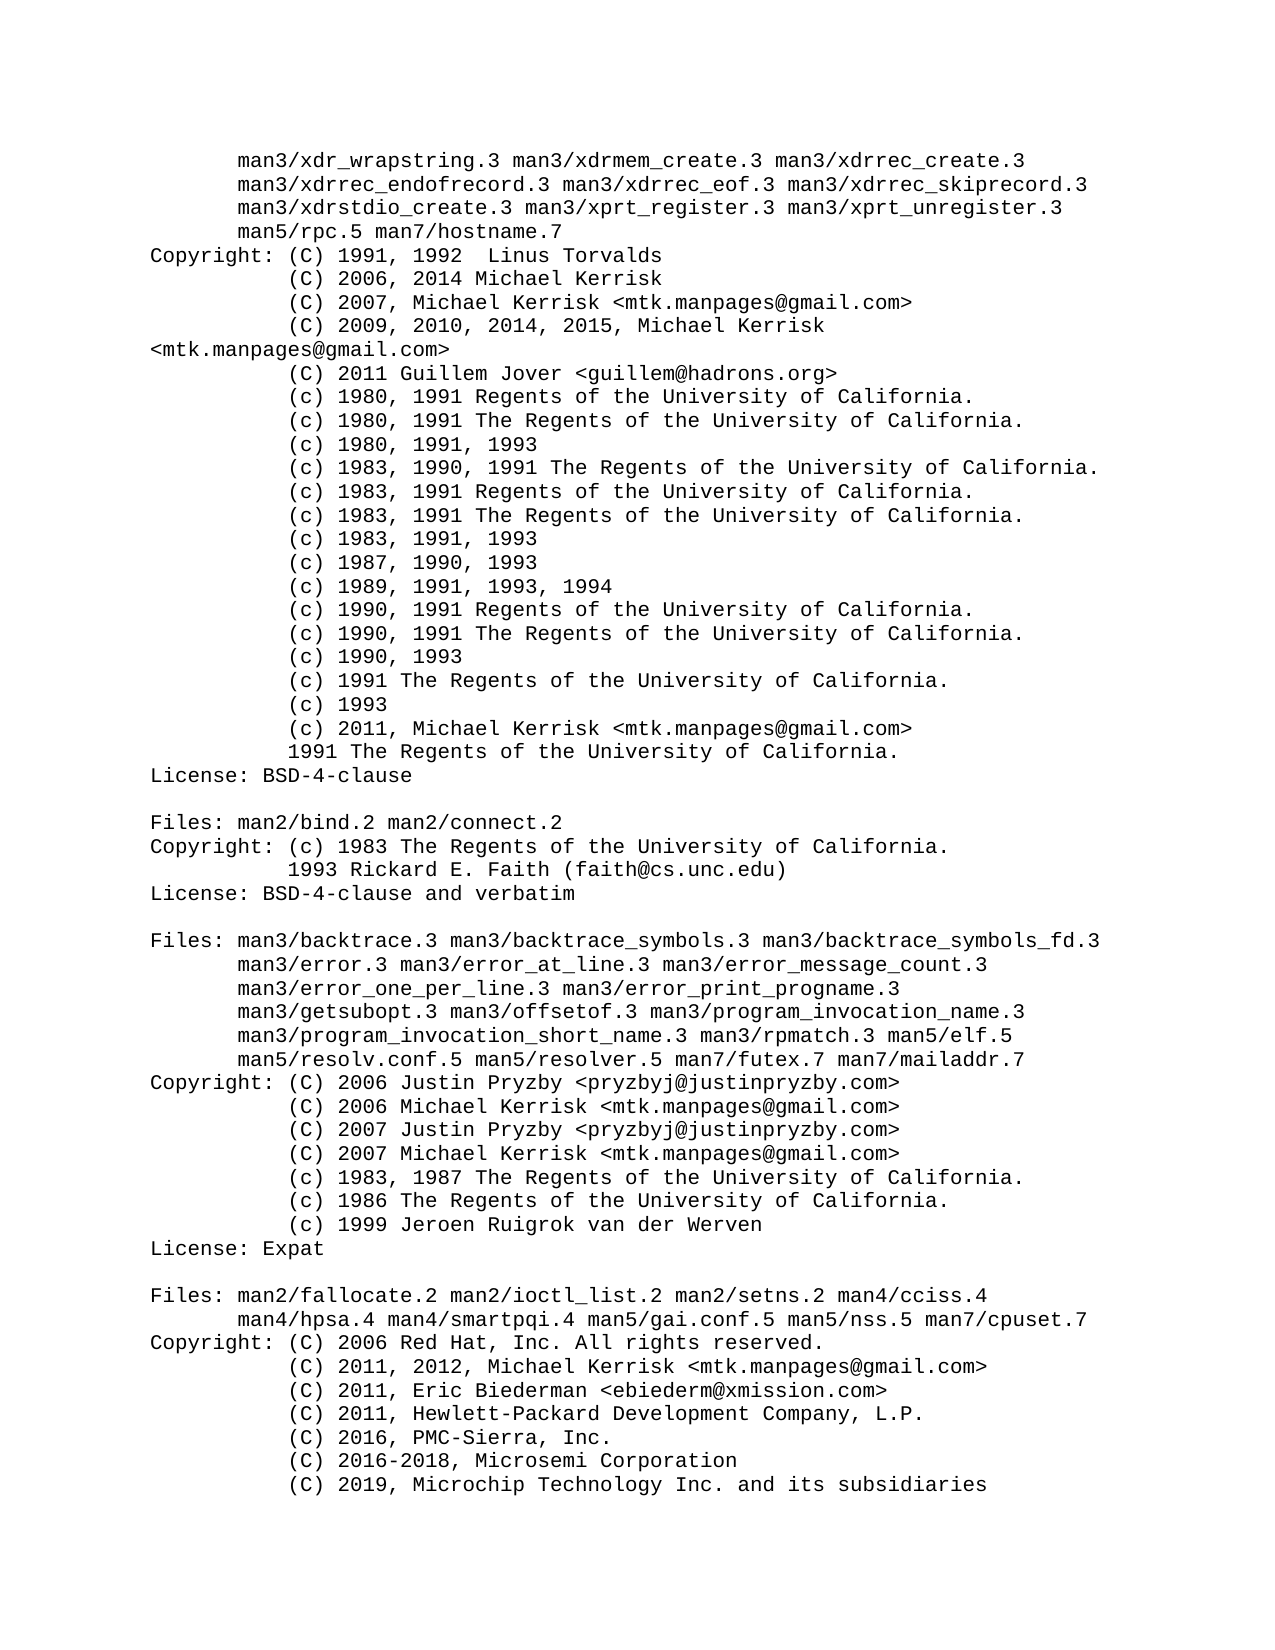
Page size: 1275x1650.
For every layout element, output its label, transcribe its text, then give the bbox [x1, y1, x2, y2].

text Copyright: (c) 1983 The Regents of the University of California. [150, 836, 1125, 859]
text Files: man2/bind.2 man2/connect.2 [150, 812, 1125, 836]
text (C) 2011, Eric Biederman <ebiederm@xmission.com> [150, 1379, 1125, 1403]
text man4/hpsa.4 man4/smartpqi.4 man5/gai.conf.5 man5/nss.5 man7/cpuset.7 [150, 1309, 1125, 1332]
text man3/error.3 man3/error_at_line.3 man3/error_message_count.3 [150, 954, 1125, 978]
text (c) 1990, 1991 Regents of the University of California. [150, 599, 1125, 623]
text (C) 2007 Justin Pryzby <pryzbyj@justinpryzby.com> [150, 1119, 1125, 1143]
text man3/getsubopt.3 man3/offsetof.3 man3/program_invocation_name.3 [150, 1001, 1125, 1025]
text Copyright: (C) 1991, 1992 Linus Torvalds [150, 244, 1125, 268]
text (c) 1980, 1991 The Regents of the University of California. [150, 410, 1125, 434]
text (c) 1980, 1991, 1993 [150, 434, 1125, 457]
text (c) 1989, 1991, 1993, 1994 [150, 576, 1125, 599]
text man3/xdr_wrapstring.3 man3/xdrmem_create.3 man3/xdrrec_create.3 [150, 150, 1125, 174]
text License: BSD-4-clause [150, 765, 1125, 788]
text 1993 Rickard E. Faith (faith@cs.unc.edu) [150, 859, 1125, 883]
text (C) 2009, 2010, 2014, 2015, Michael Kerrisk <mtk.manpages@gmail.com> [150, 316, 1125, 363]
text (c) 1983, 1991 The Regents of the University of California. [150, 505, 1125, 528]
text 1991 The Regents of the University of California. [150, 741, 1125, 765]
text (C) 2011, Hewlett-Packard Development Company, L.P. [150, 1403, 1125, 1427]
text (C) 2006, 2014 Michael Kerrisk [150, 268, 1125, 292]
text (C) 2007 Michael Kerrisk <mtk.manpages@gmail.com> [150, 1143, 1125, 1167]
text (c) 2011, Michael Kerrisk <mtk.manpages@gmail.com> [150, 717, 1125, 741]
text man5/resolv.conf.5 man5/resolver.5 man7/futex.7 man7/mailaddr.7 [150, 1048, 1125, 1072]
text (C) 2011, 2012, Michael Kerrisk <mtk.manpages@gmail.com> [150, 1356, 1125, 1379]
text (c) 1980, 1991 Regents of the University of California. [150, 386, 1125, 410]
text (C) 2011 Guillem Jover <guillem@hadrons.org> [150, 363, 1125, 386]
text man3/xdrstdio_create.3 man3/xprt_register.3 man3/xprt_unregister.3 [150, 197, 1125, 221]
text (C) 2019, Microchip Technology Inc. and its subsidiaries [150, 1474, 1125, 1498]
text (c) 1983, 1991 Regents of the University of California. [150, 481, 1125, 505]
text (C) 2007, Michael Kerrisk <mtk.manpages@gmail.com> [150, 292, 1125, 316]
text (c) 1990, 1991 The Regents of the University of California. [150, 623, 1125, 647]
text Files: man3/backtrace.3 man3/backtrace_symbols.3 man3/backtrace_symbols_fd.3 [150, 930, 1125, 954]
text (C) 2016, PMC-Sierra, Inc. [150, 1427, 1125, 1451]
text (C) 2016-2018, Microsemi Corporation [150, 1451, 1125, 1474]
text (c) 1999 Jeroen Ruigrok van der Werven [150, 1214, 1125, 1238]
text (c) 1990, 1993 [150, 647, 1125, 670]
text (c) 1993 [150, 694, 1125, 717]
text man3/program_invocation_short_name.3 man3/rpmatch.3 man5/elf.5 [150, 1025, 1125, 1048]
text License: BSD-4-clause and verbatim [150, 883, 1125, 907]
text Copyright: (C) 2006 Justin Pryzby <pryzbyj@justinpryzby.com> [150, 1072, 1125, 1096]
text man3/xdrrec_endofrecord.3 man3/xdrrec_eof.3 man3/xdrrec_skiprecord.3 [150, 174, 1125, 197]
text (c) 1983, 1987 The Regents of the University of California. [150, 1167, 1125, 1190]
text (c) 1983, 1990, 1991 The Regents of the University of California. [150, 457, 1125, 481]
text man5/rpc.5 man7/hostname.7 [150, 221, 1125, 244]
text (c) 1983, 1991, 1993 [150, 528, 1125, 552]
text (c) 1987, 1990, 1993 [150, 552, 1125, 576]
text License: Expat [150, 1238, 1125, 1261]
text Files: man2/fallocate.2 man2/ioctl_list.2 man2/setns.2 man4/cciss.4 [150, 1285, 1125, 1309]
text (c) 1986 The Regents of the University of California. [150, 1190, 1125, 1214]
text (c) 1991 The Regents of the University of California. [150, 670, 1125, 694]
text Copyright: (C) 2006 Red Hat, Inc. All rights reserved. [150, 1332, 1125, 1356]
text (C) 2006 Michael Kerrisk <mtk.manpages@gmail.com> [150, 1096, 1125, 1119]
text man3/error_one_per_line.3 man3/error_print_progname.3 [150, 978, 1125, 1001]
